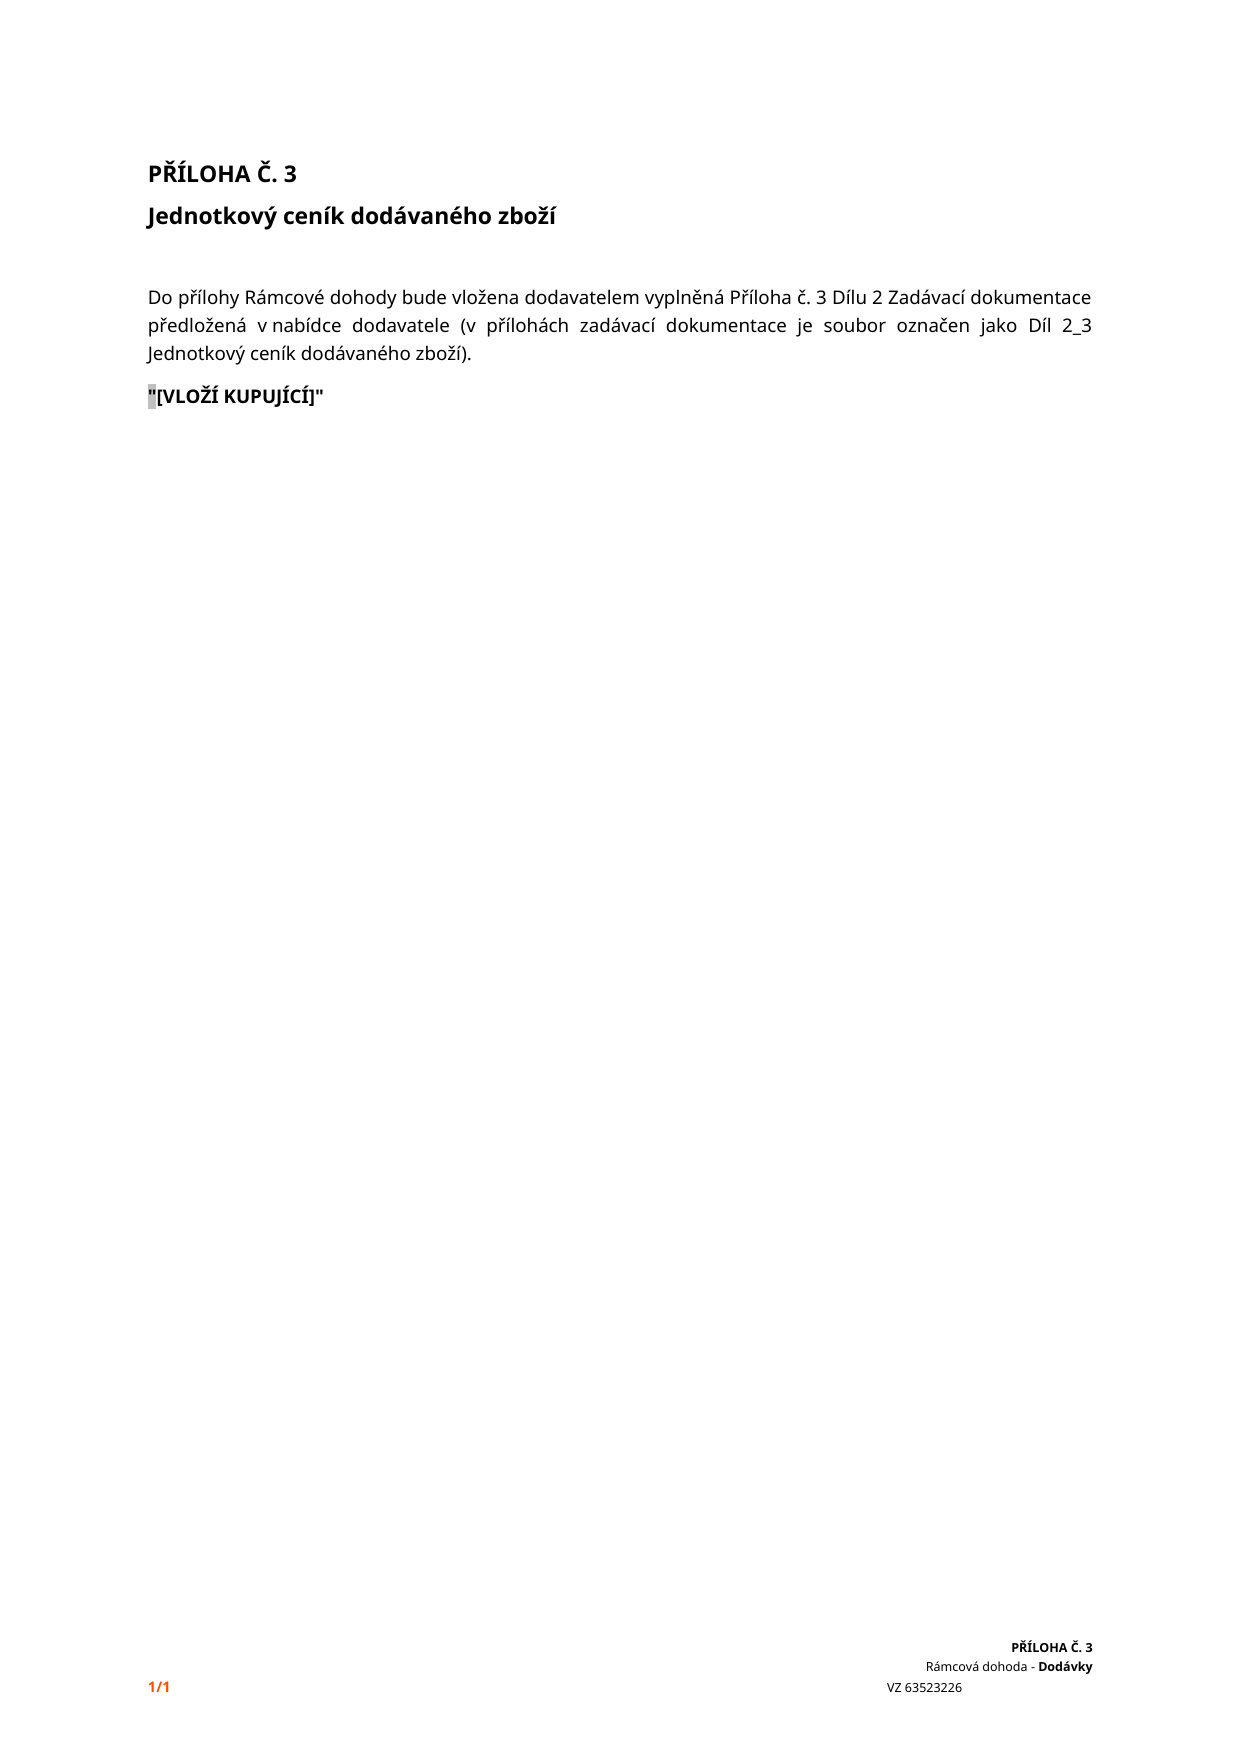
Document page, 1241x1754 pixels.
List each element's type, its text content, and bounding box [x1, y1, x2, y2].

text Jednotkový ceník dodávaného zboží [148, 201, 1093, 230]
text Do přílohy Rámcové dohody bude vložena dodavatelem vyplněná Příloha č. 3 Dílu 2 Zadávací dokumentace předložená v nabídce dodavatele (v přílohách zadávací dokumentace je soubor označen jako Díl 2_3 Jednotkový ceník dodávaného zboží). [148, 284, 1093, 366]
text Příloha č. 3 [148, 159, 1093, 188]
